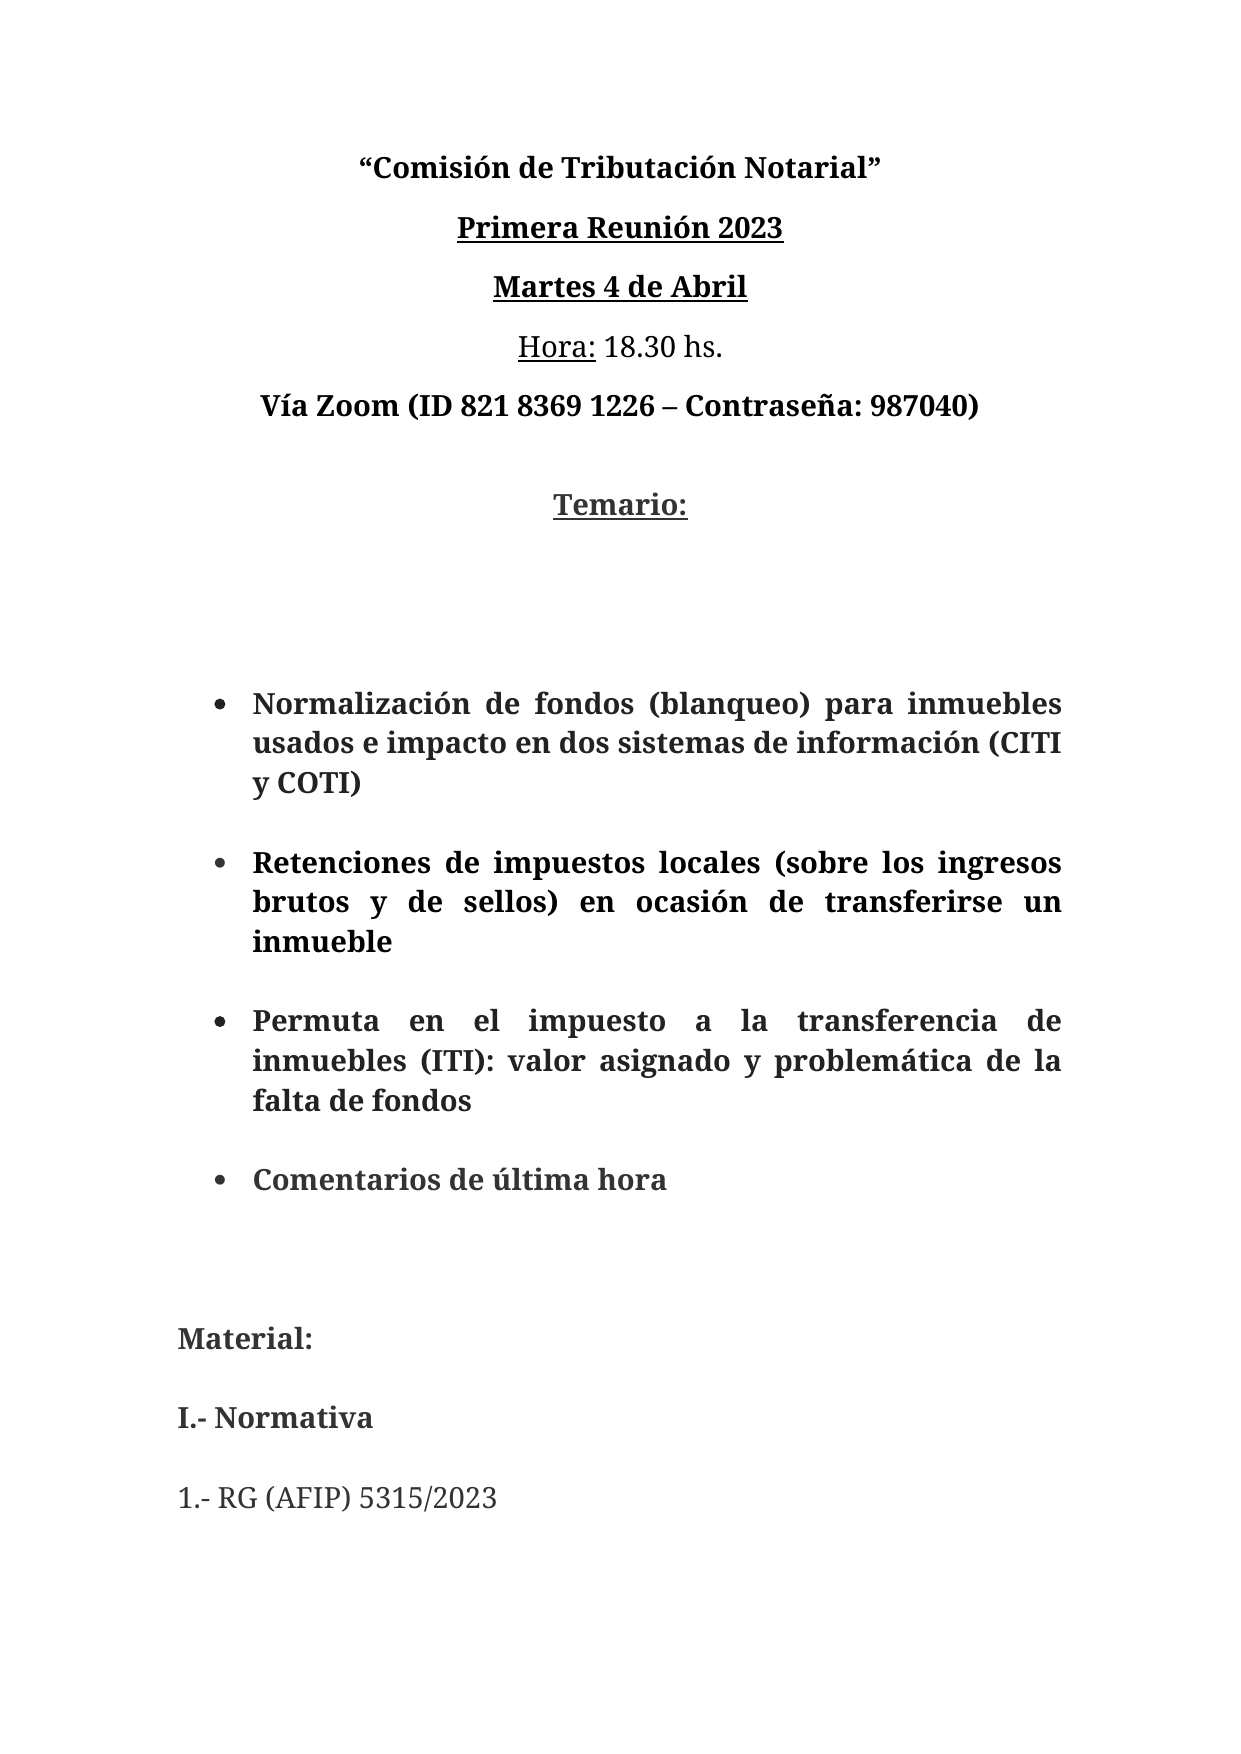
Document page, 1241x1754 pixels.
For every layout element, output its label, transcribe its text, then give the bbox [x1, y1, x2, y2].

text Primera Reunión 2023 [177, 207, 1063, 247]
text Vía Zoom (ID 821 8369 1226 – Contraseña: 987040) [177, 386, 1063, 425]
text Martes 4 de Abril [177, 267, 1063, 306]
text “Comisión de Tributación Notarial” [177, 148, 1063, 187]
text Temario: [177, 485, 1063, 524]
list Comentarios de última hora [215, 1159, 1063, 1199]
list Permuta en el impuesto a la transferencia de inmuebles (ITI): valor asignado y problemática de la falta de fondos [215, 1001, 1063, 1120]
list Normalización de fondos (blanqueo) para inmuebles usados e impacto en dos sistemas de información (CITI y COTI) [215, 683, 1063, 802]
list Retenciones de impuestos locales (sobre los ingresos brutos y de sellos) en ocasión de transferirse un inmueble [215, 842, 1063, 961]
text Hora: 18.30 hs. [177, 326, 1063, 366]
text 1.- RG (AFIP) 5315/2023 [177, 1477, 1063, 1517]
text Material: [177, 1318, 1063, 1358]
text I.- Normativa [177, 1397, 1063, 1437]
